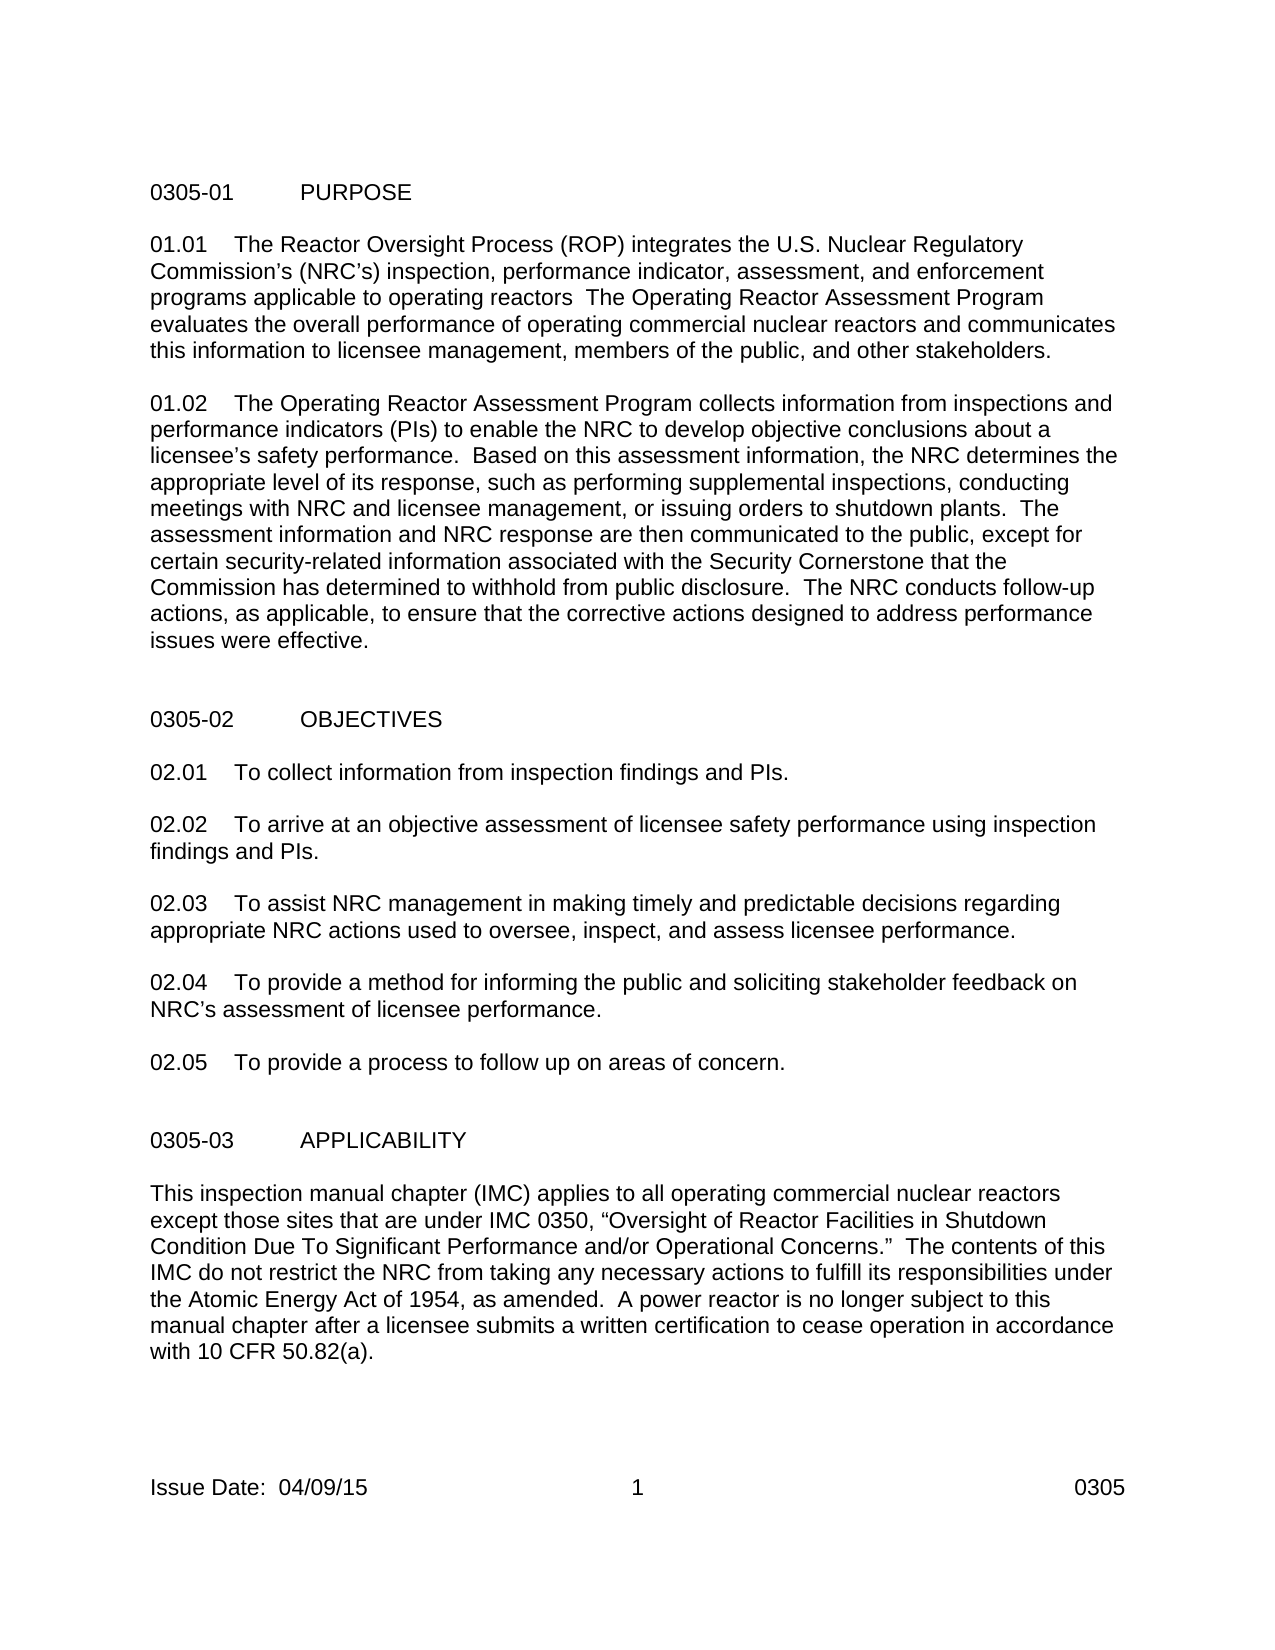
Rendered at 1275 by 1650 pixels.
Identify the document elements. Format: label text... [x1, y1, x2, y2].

text 01.01 The Reactor Oversight Process (ROP) integrates the U.S. Nuclear Regulatory Commission’s (NRC’s) inspection, performance indicator, assessment, and enforcement programs applicable to operating reactors The Operating Reactor Assessment Program evaluates the overall performance of operating commercial nuclear reactors and communicates this information to licensee management, members of the public, and other stakeholders. [150, 231, 1125, 363]
text 01.02 The Operating Reactor Assessment Program collects information from inspections and performance indicators (PIs) to enable the NRC to develop objective conclusions about a licensee’s safety performance. Based on this assessment information, the NRC determines the appropriate level of its response, such as performing supplemental inspections, conducting meetings with NRC and licensee management, or issuing orders to shutdown plants. The assessment information and NRC response are then communicated to the public, except for certain security-related information associated with the Security Cornerstone that the Commission has determined to withhold from public disclosure. The NRC conducts follow-up actions, as applicable, to ensure that the corrective actions designed to address performance issues were effective. [150, 389, 1125, 653]
text 02.05 To provide a process to follow up on areas of concern. [150, 1048, 1125, 1075]
text This inspection manual chapter (IMC) applies to all operating commercial nuclear reactors except those sites that are under IMC 0350, “Oversight of Reactor Facilities in Shutdown Condition Due To Significant Performance and/or Operational Concerns.” The contents of this IMC do not restrict the NRC from taking any necessary actions to fulfill its responsibilities under the Atomic Energy Act of 1954, as amended. A power reactor is no longer subject to this manual chapter after a licensee submits a written certification to cease operation in accordance with 10 CFR 50.82(a). [150, 1180, 1125, 1365]
subtitle 0305-03 APPLICABILITY [150, 1127, 1125, 1154]
text 02.04 To provide a method for informing the public and soliciting stakeholder feedback on NRC’s assessment of licensee performance. [150, 969, 1125, 1022]
text 02.02 To arrive at an objective assessment of licensee safety performance using inspection findings and PIs. [150, 811, 1125, 864]
text 02.01 To collect information from inspection findings and PIs. [150, 758, 1125, 785]
text 02.03 To assist NRC management in making timely and predictable decisions regarding appropriate NRC actions used to oversee, inspect, and assess licensee performance. [150, 890, 1125, 943]
subtitle 0305-01 PURPOSE [150, 179, 1125, 205]
subtitle 0305-02 OBJECTIVES [150, 706, 1125, 732]
